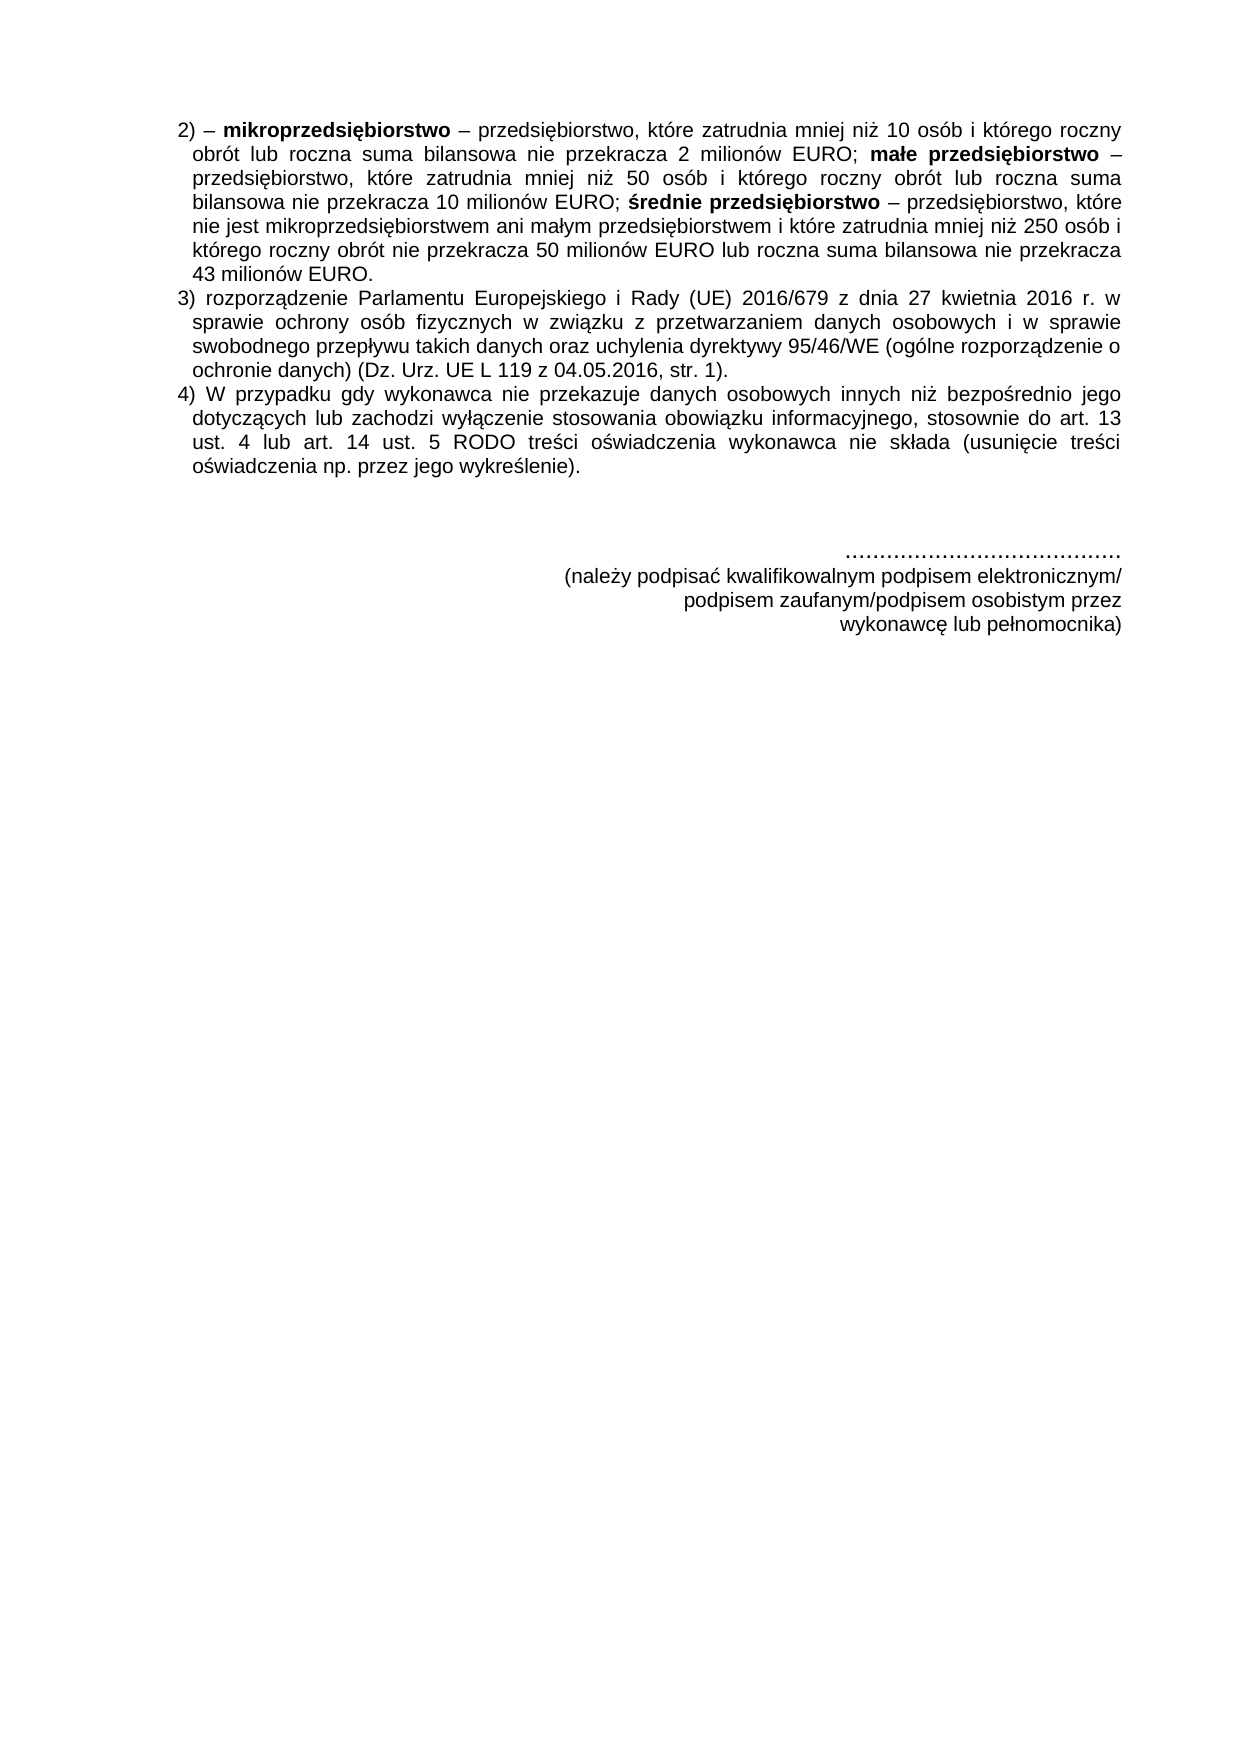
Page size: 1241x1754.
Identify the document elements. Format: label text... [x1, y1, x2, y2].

text 3) rozporządzenie Parlamentu Europejskiego i Rady (UE) 2016/679 z dnia 27 kwietnia 2016 r. w sprawie ochrony osób fizycznych w związku z przetwarzaniem danych osobowych i w sprawie swobodnego przepływu takich danych oraz uchylenia dyrektywy 95/46/WE (ogólne rozporządzenie o ochronie danych) (Dz. Urz. UE L 119 z 04.05.2016, str. 1). [177, 286, 1122, 382]
text podpisem zaufanym/podpisem osobistym przez [177, 588, 1122, 612]
text 4) W przypadku gdy wykonawca nie przekazuje danych osobowych innych niż bezpośrednio jego dotyczących lub zachodzi wyłączenie stosowania obowiązku informacyjnego, stosownie do art. 13 ust. 4 lub art. 14 ust. 5 RODO treści oświadczenia wykonawca nie składa (usunięcie treści oświadczenia np. przez jego wykreślenie). [177, 382, 1122, 477]
text ........................................ [177, 535, 1122, 564]
text (należy podpisać kwalifikowalnym podpisem elektronicznym/ [177, 564, 1122, 588]
text 2) – mikroprzedsiębiorstwo – przedsiębiorstwo, które zatrudnia mniej niż 10 osób i którego roczny obrót lub roczna suma bilansowa nie przekracza 2 milionów EURO; małe przedsiębiorstwo – przedsiębiorstwo, które zatrudnia mniej niż 50 osób i którego roczny obrót lub roczna suma bilansowa nie przekracza 10 milionów EURO; średnie przedsiębiorstwo – przedsiębiorstwo, które nie jest mikroprzedsiębiorstwem ani małym przedsiębiorstwem i które zatrudnia mniej niż 250 osób i którego roczny obrót nie przekracza 50 milionów EURO lub roczna suma bilansowa nie przekracza 43 milionów EURO. [177, 118, 1122, 286]
text wykonawcę lub pełnomocnika) [177, 612, 1122, 636]
